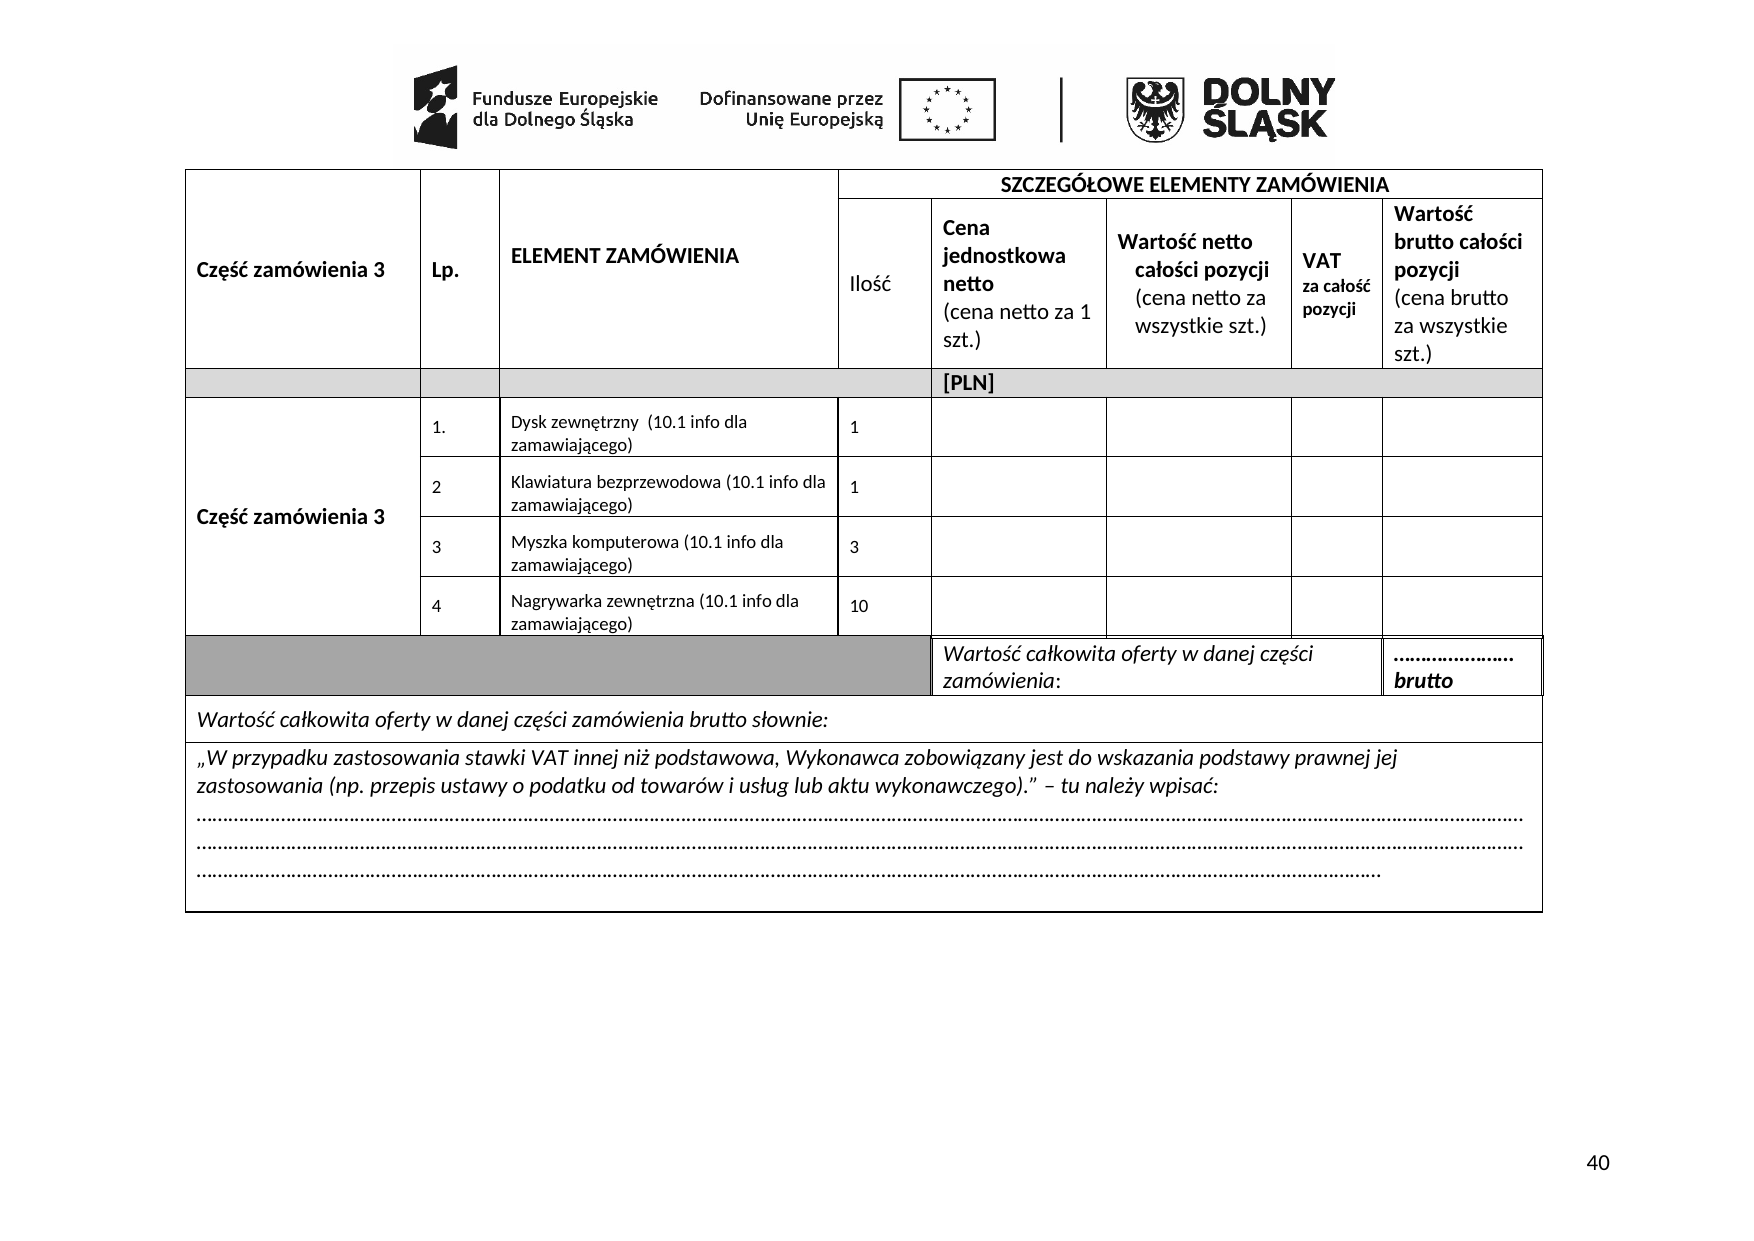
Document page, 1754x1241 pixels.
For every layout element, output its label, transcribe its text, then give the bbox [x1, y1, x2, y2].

table_cell 3 [421, 517, 499, 576]
table_cell 10 [839, 577, 931, 635]
table_cell [1292, 398, 1382, 456]
table_cell Ilość [839, 199, 931, 367]
table_cell [1292, 577, 1382, 635]
table_cell 1 [839, 457, 931, 516]
table_cell [186, 369, 420, 397]
table_cell [1383, 517, 1542, 576]
table_header Część zamówienia 3 [186, 170, 420, 367]
table_cell [1107, 577, 1291, 635]
table_cell 2 [421, 457, 499, 516]
table_cell 1 [839, 398, 931, 456]
table_cell [1292, 457, 1382, 516]
table_cell [932, 457, 1106, 516]
table_header SZCZEGÓŁOWE ELEMENTY ZAMÓWIENIA [839, 170, 1542, 198]
table_cell VAT za całość pozycji [1292, 199, 1382, 367]
table_cell [421, 369, 499, 397]
table_cell [1107, 457, 1291, 516]
table_cell Cena jednostkowa netto (cena netto za 1 szt.) [932, 199, 1106, 367]
table_cell [1292, 517, 1382, 576]
table_cell [PLN] [932, 369, 1542, 397]
table_header ELEMENT ZAMÓWIENIA [500, 170, 838, 367]
table_cell [1107, 517, 1291, 576]
table_cell [1107, 398, 1291, 456]
picture [392, 44, 1336, 169]
table_cell [1383, 398, 1542, 456]
table_cell [1383, 457, 1542, 516]
table_cell [186, 636, 930, 695]
table_cell Myszka komputerowa (10.1 info dla zamawiającego) [501, 517, 837, 576]
table_cell 4 [421, 577, 499, 635]
table_cell Wartość brutto całości pozycji (cena brutto za wszystkie szt.) [1383, 199, 1542, 367]
table_cell Wartość całkowita oferty w danej części zamówienia: [933, 639, 1381, 695]
table_cell Wartość netto całości pozycji (cena netto za wszystkie szt.) [1107, 199, 1291, 367]
table_cell [932, 398, 1106, 456]
table_cell 1. [421, 398, 499, 456]
table_cell „W przypadku zastosowania stawki VAT innej niż podstawowa, Wykonawca zobowiązany jest do wskazania podstawy prawnej jej zastosowania (np. przepis ustawy o podatku od towarów i usług lub aktu wykonawczego).” – tu należy wpisać:……………………………………………………………………………………………………………………………………………………………………………………………………………………………………………………………………………………………………………………………………………………………………………………………………………………………………………………………………………………………………………………………………………………………………………………………………………………………………………………………………… [186, 743, 1542, 911]
table_header Lp. [421, 170, 499, 367]
table_cell Część zamówienia 3 [186, 398, 420, 635]
table_cell Wartość całkowita oferty w danej części zamówienia brutto słownie: [186, 696, 1542, 742]
table_cell [932, 517, 1106, 576]
table_cell Klawiatura bezprzewodowa (10.1 info dla zamawiającego) [501, 457, 837, 516]
table_cell Nagrywarka zewnętrzna (10.1 info dla zamawiającego) [501, 577, 837, 635]
table_cell 3 [839, 517, 931, 576]
table_cell [932, 577, 1106, 635]
table_cell [500, 369, 931, 397]
table_cell ………….……… brutto [1384, 639, 1541, 695]
table_cell Dysk zewnętrzny (10.1 info dla zamawiającego) [501, 398, 837, 456]
table_cell [1383, 577, 1542, 635]
